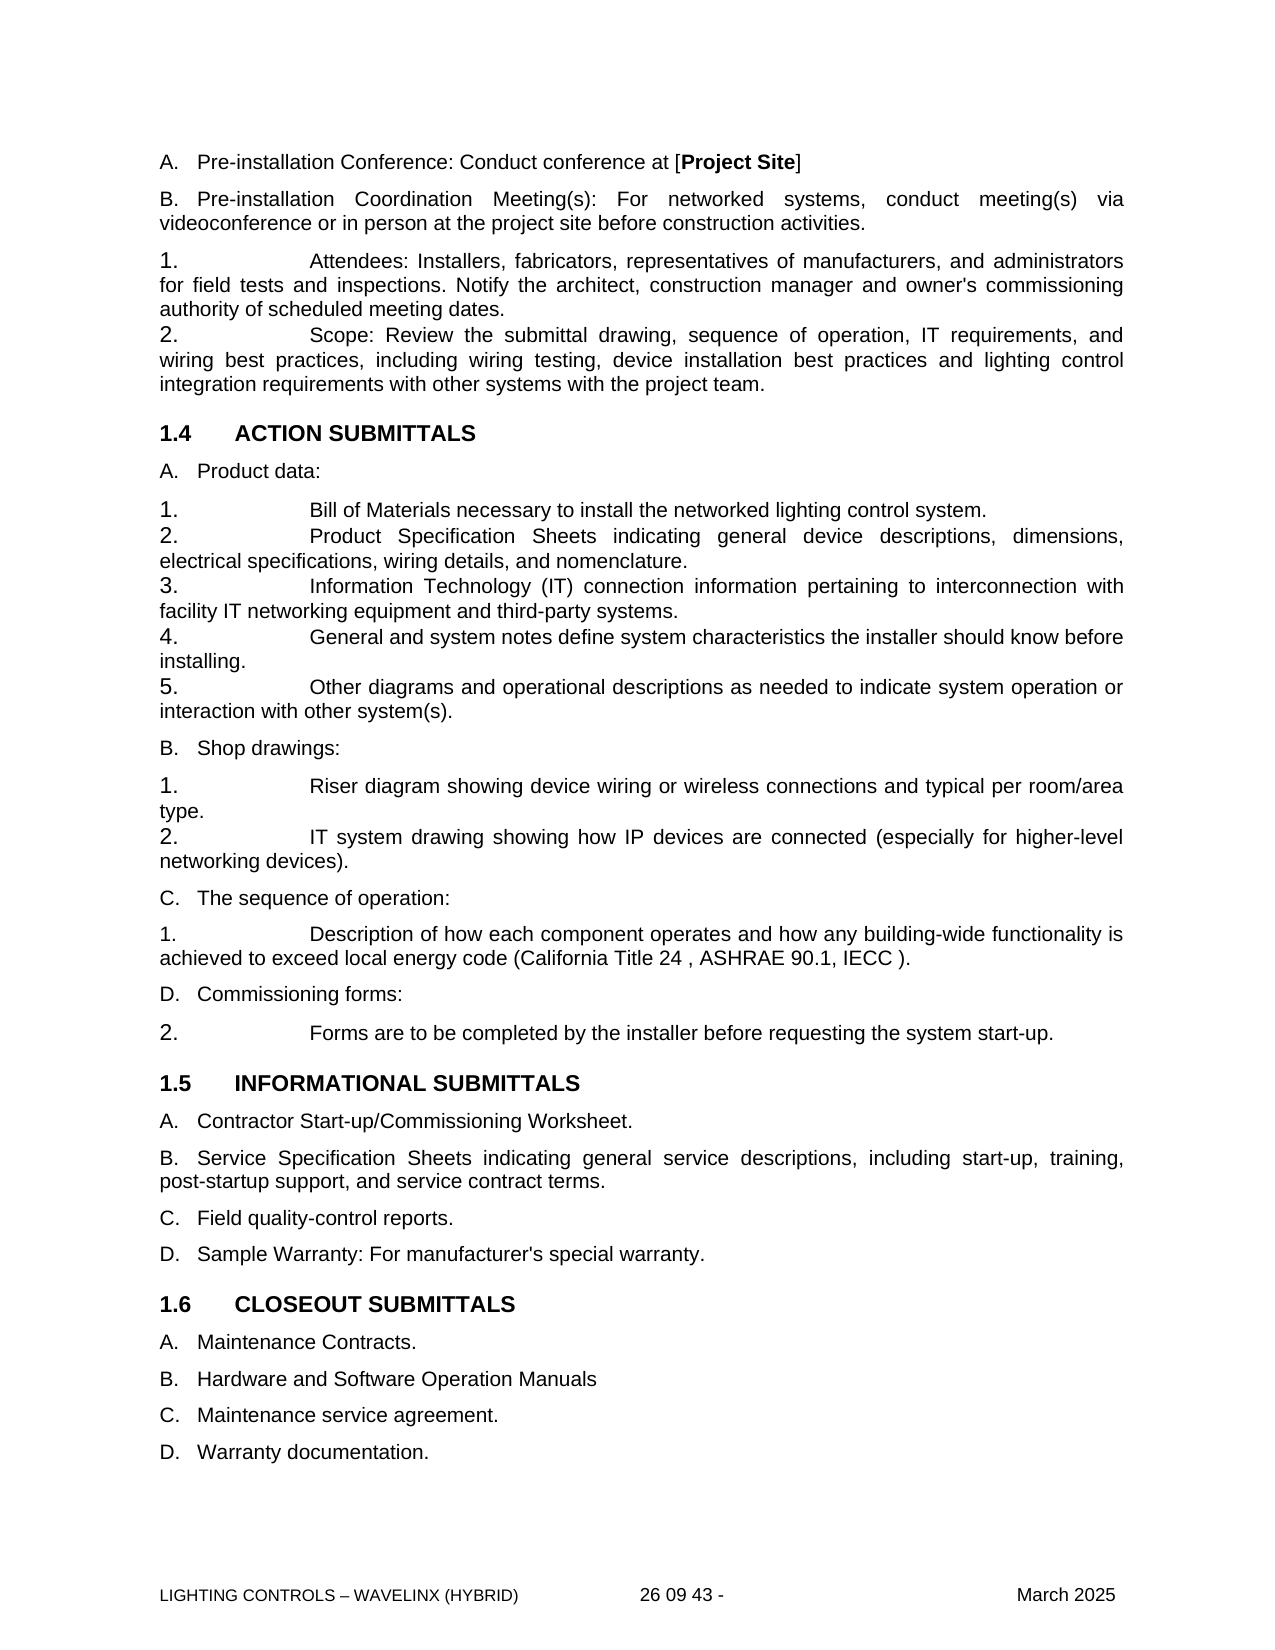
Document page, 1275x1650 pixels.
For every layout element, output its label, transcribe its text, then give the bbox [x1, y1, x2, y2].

list Warranty documentation. [159, 1439, 1125, 1463]
list Service Specification Sheets indicating general service descriptions, including start-up, training, post-startup support, and service contract terms. [159, 1145, 1125, 1193]
list Description of how each component operates and how any building-wide functionality is achieved to exceed local energy code (California Title 24 , ASHRAE 90.1, IECC ). [159, 922, 1125, 970]
text Product Specification Sheets indicating general device descriptions, dimensions, electrical specifications, wiring details, and nomenclature. [159, 522, 1125, 572]
list Product data: [159, 459, 1125, 483]
subtitle ACTION SUBMITTALS [159, 420, 1125, 447]
list Pre-installation Coordination Meeting(s): For networked systems, conduct meeting(s) via videoconference or in person at the project site before construction activities. [159, 186, 1125, 234]
list Commissioning forms: [159, 982, 1125, 1006]
subtitle INFORMATIONAL SUBMITTALS [159, 1070, 1125, 1096]
list Maintenance service agreement. [159, 1403, 1125, 1427]
subtitle CLOSEOUT SUBMITTALS [159, 1291, 1125, 1318]
list Hardware and Software Operation Manuals [159, 1367, 1125, 1391]
text Forms are to be completed by the installer before requesting the system start-up. [159, 1019, 1125, 1045]
list Shop drawings: [159, 736, 1125, 760]
list Pre-installation Conference: Conduct conference at [Project Site] [159, 150, 1125, 174]
list Sample Warranty: For manufacturer's special warranty. [159, 1242, 1125, 1266]
list Field quality-control reports. [159, 1206, 1125, 1230]
text Information Technology (IT) connection information pertaining to interconnection with facility IT networking equipment and third-party systems. [159, 572, 1125, 623]
list Riser diagram showing device wiring or wireless connections and typical per room/area type. [159, 772, 1125, 823]
text General and system notes define system characteristics the installer should know before installing. [159, 623, 1125, 673]
list Contractor Start-up/Commissioning Worksheet. [159, 1109, 1125, 1133]
list Maintenance Contracts. [159, 1330, 1125, 1354]
text IT system drawing showing how IP devices are connected (especially for higher-level networking devices). [159, 823, 1125, 873]
list Bill of Materials necessary to install the networked lighting control system. [159, 496, 1125, 522]
text Other diagrams and operational descriptions as needed to indicate system operation or interaction with other system(s). [159, 673, 1125, 723]
text Scope: Review the submittal drawing, sequence of operation, IT requirements, and wiring best practices, including wiring testing, device installation best practices and lighting control integration requirements with other systems with the project team. [159, 321, 1125, 395]
list Attendees: Installers, fabricators, representatives of manufacturers, and administrators for field tests and inspections. Notify the architect, construction manager and owner's commissioning authority of scheduled meeting dates. [159, 247, 1125, 321]
list The sequence of operation: [159, 885, 1125, 909]
